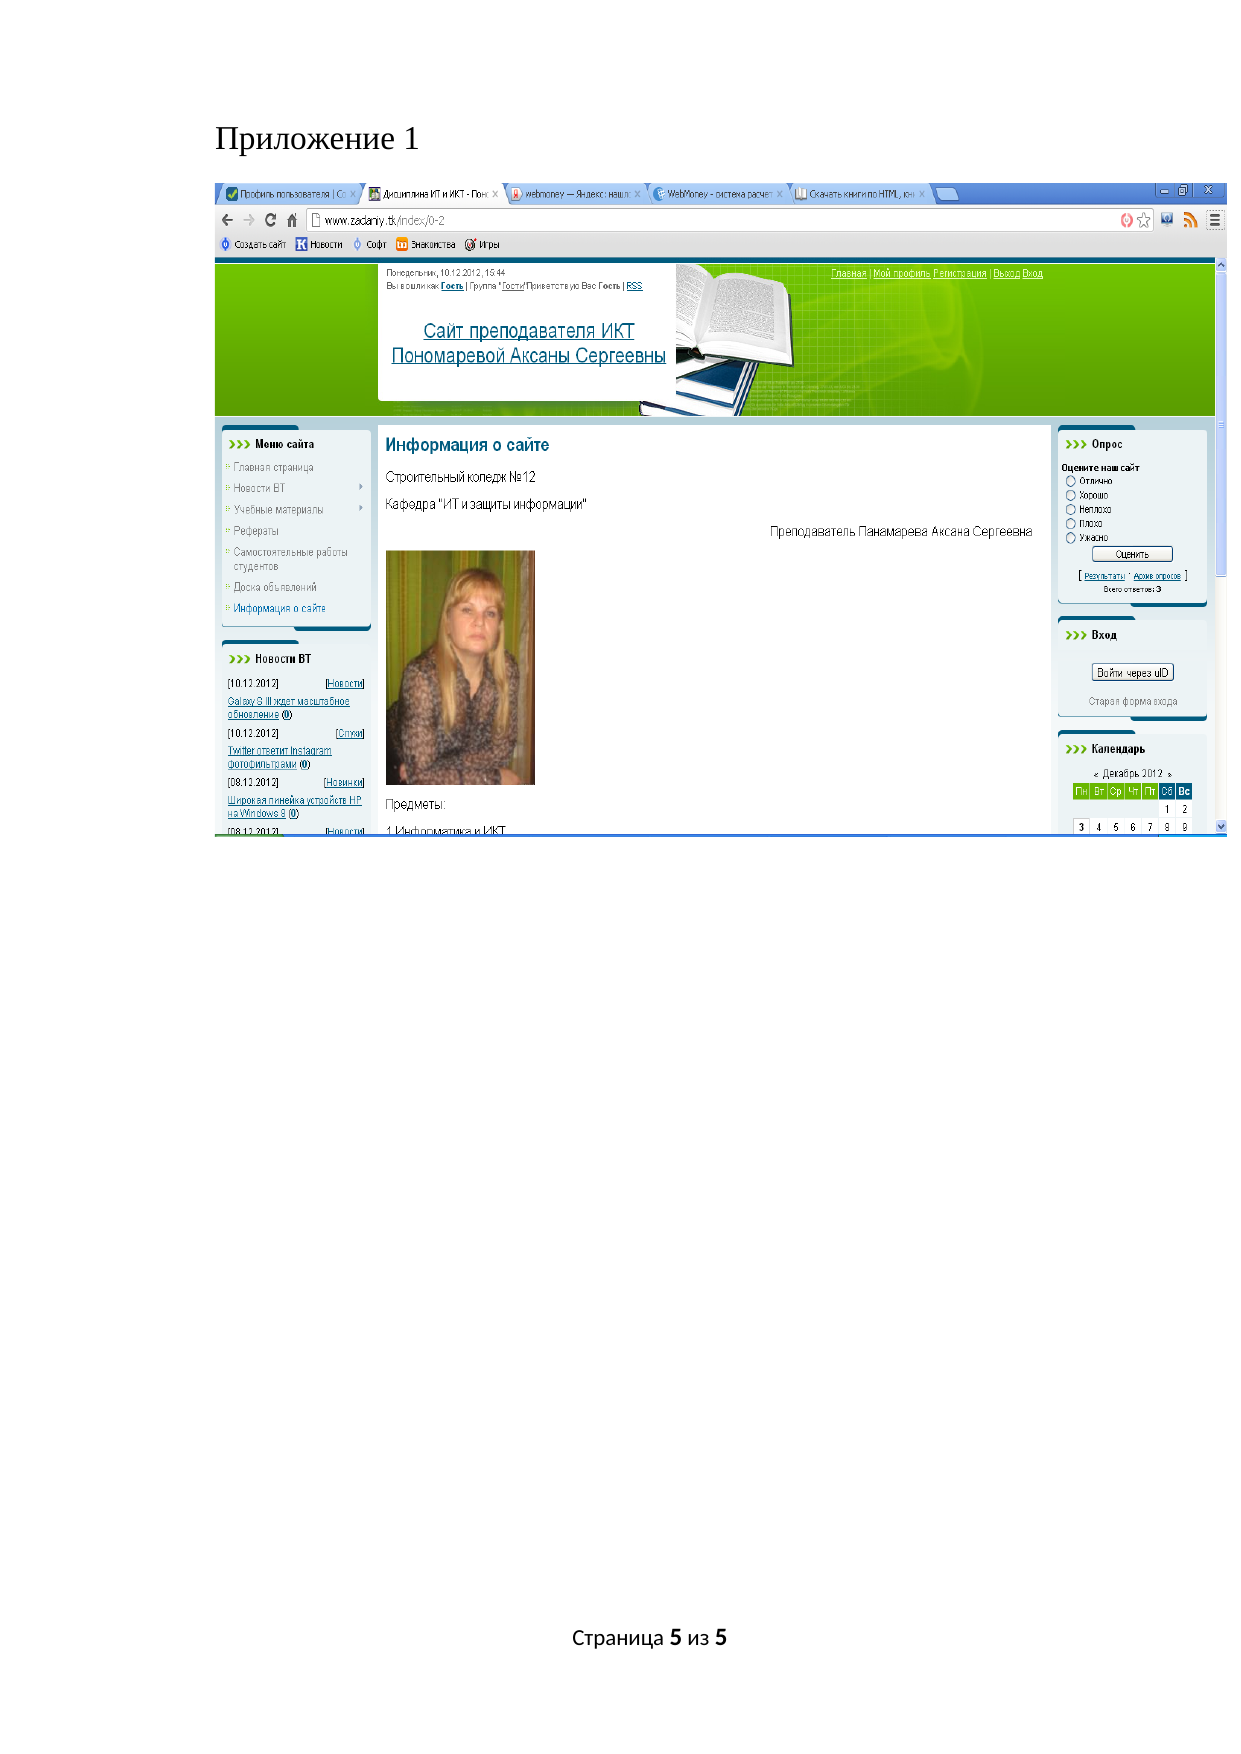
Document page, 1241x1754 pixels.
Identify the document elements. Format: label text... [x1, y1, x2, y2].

text Приложение 1 [215, 118, 1122, 156]
picture [214, 183, 1227, 837]
